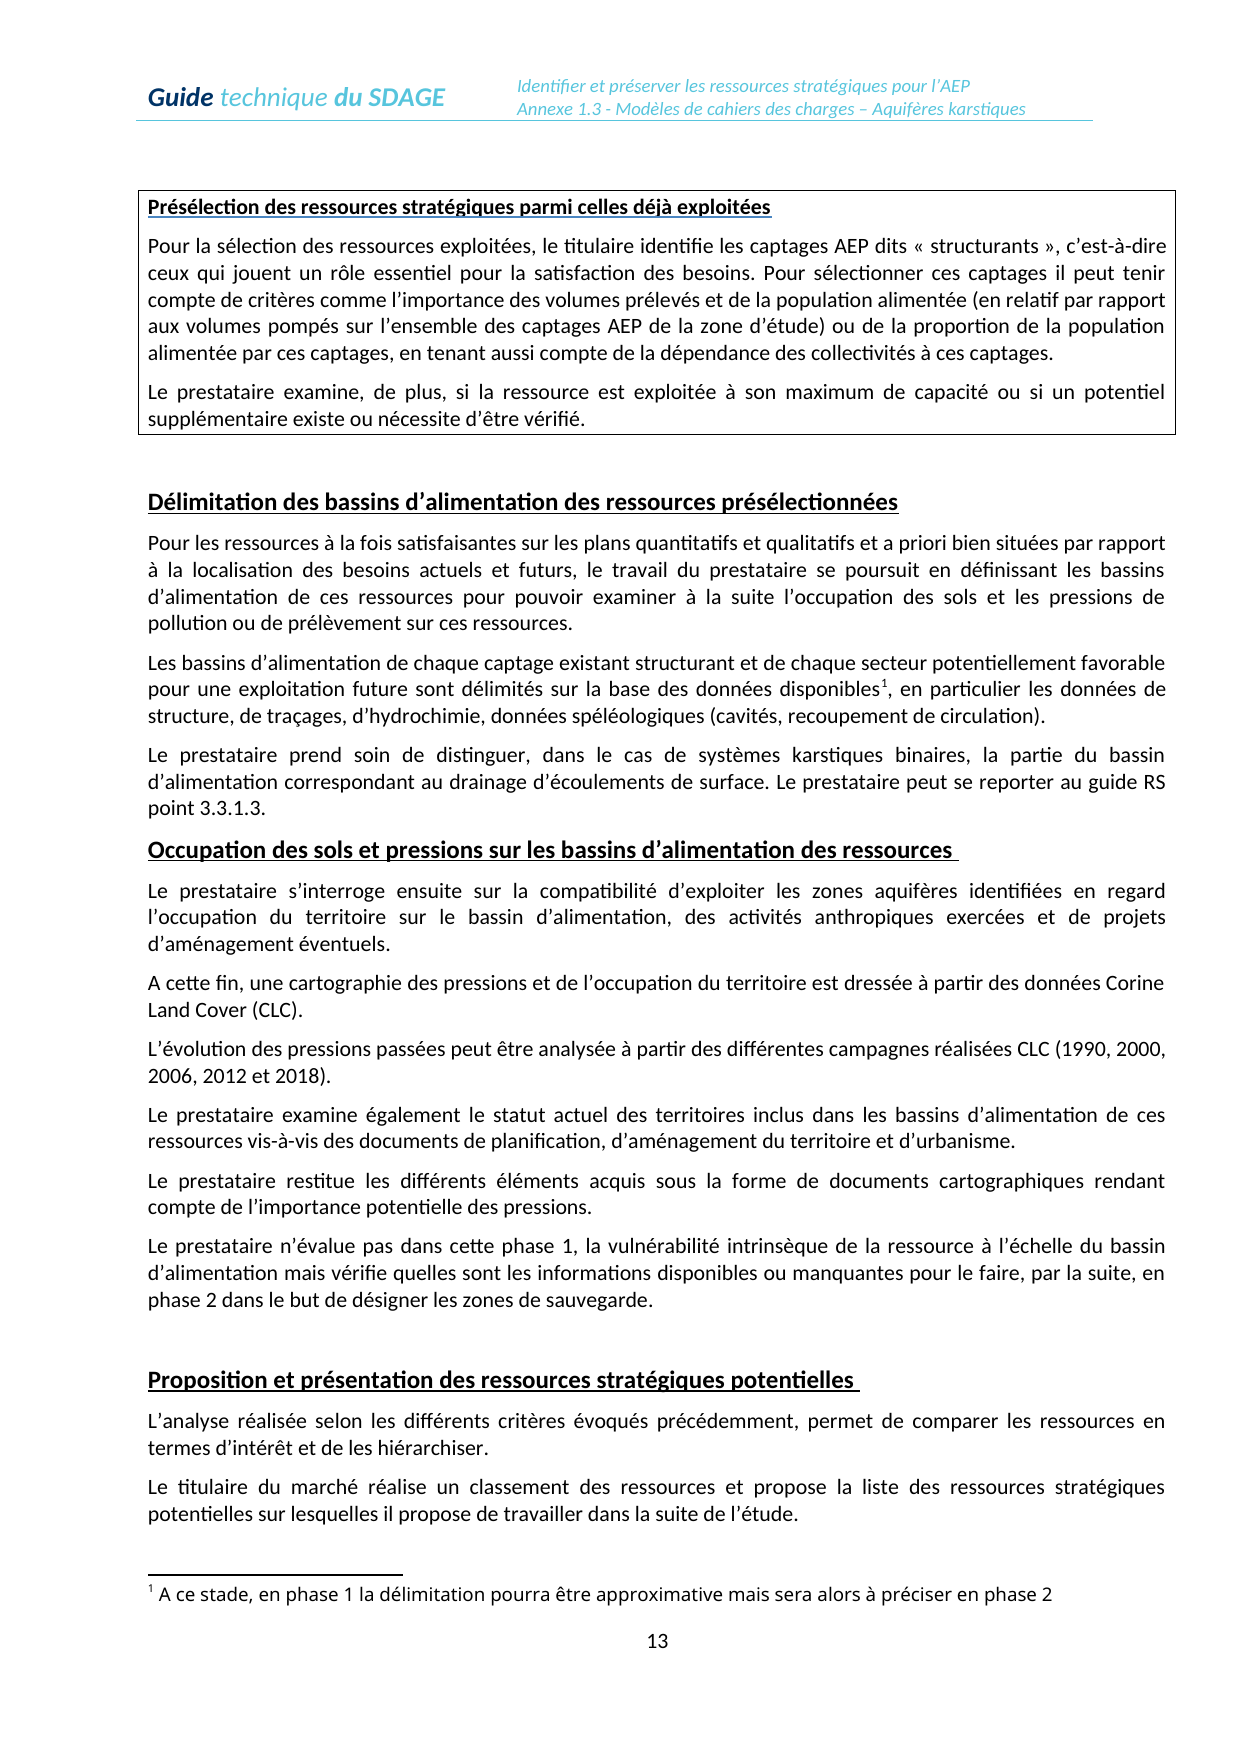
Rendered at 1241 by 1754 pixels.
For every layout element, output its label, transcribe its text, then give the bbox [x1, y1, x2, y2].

text A cette fin, une cartographie des pressions et de l’occupation du territoire est dressée à partir des données Corine Land Cover (CLC). [148, 969, 1167, 1023]
text Le titulaire du marché réalise un classement des ressources et propose la liste des ressources stratégiques potentielles sur lesquelles il propose de travailler dans la suite de l’étude. [148, 1473, 1167, 1526]
text Pour la sélection des ressources exploitées, le titulaire identifie les captages AEP dits « structurants », c’est-à-dire ceux qui jouent un rôle essentiel pour la satisfaction des besoins. Pour sélectionner ces captages il peut tenir compte de critères comme l’importance des volumes prélevés et de la population alimentée (en relatif par rapport aux volumes pompés sur l’ensemble des captages AEP de la zone d’étude) ou de la proportion de la population alimentée par ces captages, en tenant aussi compte de la dépendance des collectivités à ces captages. [139, 229, 1175, 366]
text Le prestataire prend soin de distinguer, dans le cas de systèmes karstiques binaires, la partie du bassin d’alimentation correspondant au drainage d’écoulements de surface. Le prestataire peut se reporter au guide RS point 3.3.1.3. [148, 741, 1167, 821]
text L’évolution des pressions passées peut être analysée à partir des différentes campagnes réalisées CLC (1990, 2000, 2006, 2012 et 2018). [148, 1035, 1167, 1088]
text Le prestataire examine également le statut actuel des territoires inclus dans les bassins d’alimentation de ces ressources vis-à-vis des documents de planification, d’aménagement du territoire et d’urbanisme. [148, 1101, 1167, 1154]
text Le prestataire n’évalue pas dans cette phase 1, la vulnérabilité intrinsèque de la ressource à l’échelle du bassin d’alimentation mais vérifie quelles sont les informations disponibles ou manquantes pour le faire, par la suite, en phase 2 dans le but de désigner les zones de sauvegarde. [148, 1233, 1167, 1313]
text Proposition et présentation des ressources stratégiques potentielles [148, 1364, 1167, 1395]
text Occupation des sols et pressions sur les bassins d’alimentation des ressources [148, 834, 1167, 864]
text Délimitation des bassins d’alimentation des ressources présélectionnées [148, 487, 1167, 517]
text Présélection des ressources stratégiques parmi celles déjà exploitées [139, 191, 1175, 220]
text Le prestataire examine, de plus, si la ressource est exploitée à son maximum de capacité ou si un potentiel supplémentaire existe ou nécessite d’être vérifié. [139, 375, 1175, 434]
text Le prestataire s’interroge ensuite sur la compatibilité d’exploiter les zones aquifères identifiées en regard l’occupation du territoire sur le bassin d’alimentation, des activités anthropiques exercées et de projets d’aménagement éventuels. [148, 877, 1167, 957]
text Les bassins d’alimentation de chaque captage existant structurant et de chaque secteur potentiellement favorable pour une exploitation future sont délimités sur la base des données disponibles, en particulier les données de structure, de traçages, d’hydrochimie, données spéléologiques (cavités, recoupement de circulation). [148, 649, 1167, 729]
text Pour les ressources à la fois satisfaisantes sur les plans quantitatifs et qualitatifs et a priori bien situées par rapport à la localisation des besoins actuels et futurs, le travail du prestataire se poursuit en définissant les bassins d’alimentation de ces ressources pour pouvoir examiner à la suite l’occupation des sols et les pressions de pollution ou de prélèvement sur ces ressources. [148, 529, 1167, 636]
text L’analyse réalisée selon les différents critères évoqués précédemment, permet de comparer les ressources en termes d’intérêt et de les hiérarchiser. [148, 1407, 1167, 1461]
text Le prestataire restitue les différents éléments acquis sous la forme de documents cartographiques rendant compte de l’importance potentielle des pressions. [148, 1167, 1167, 1220]
